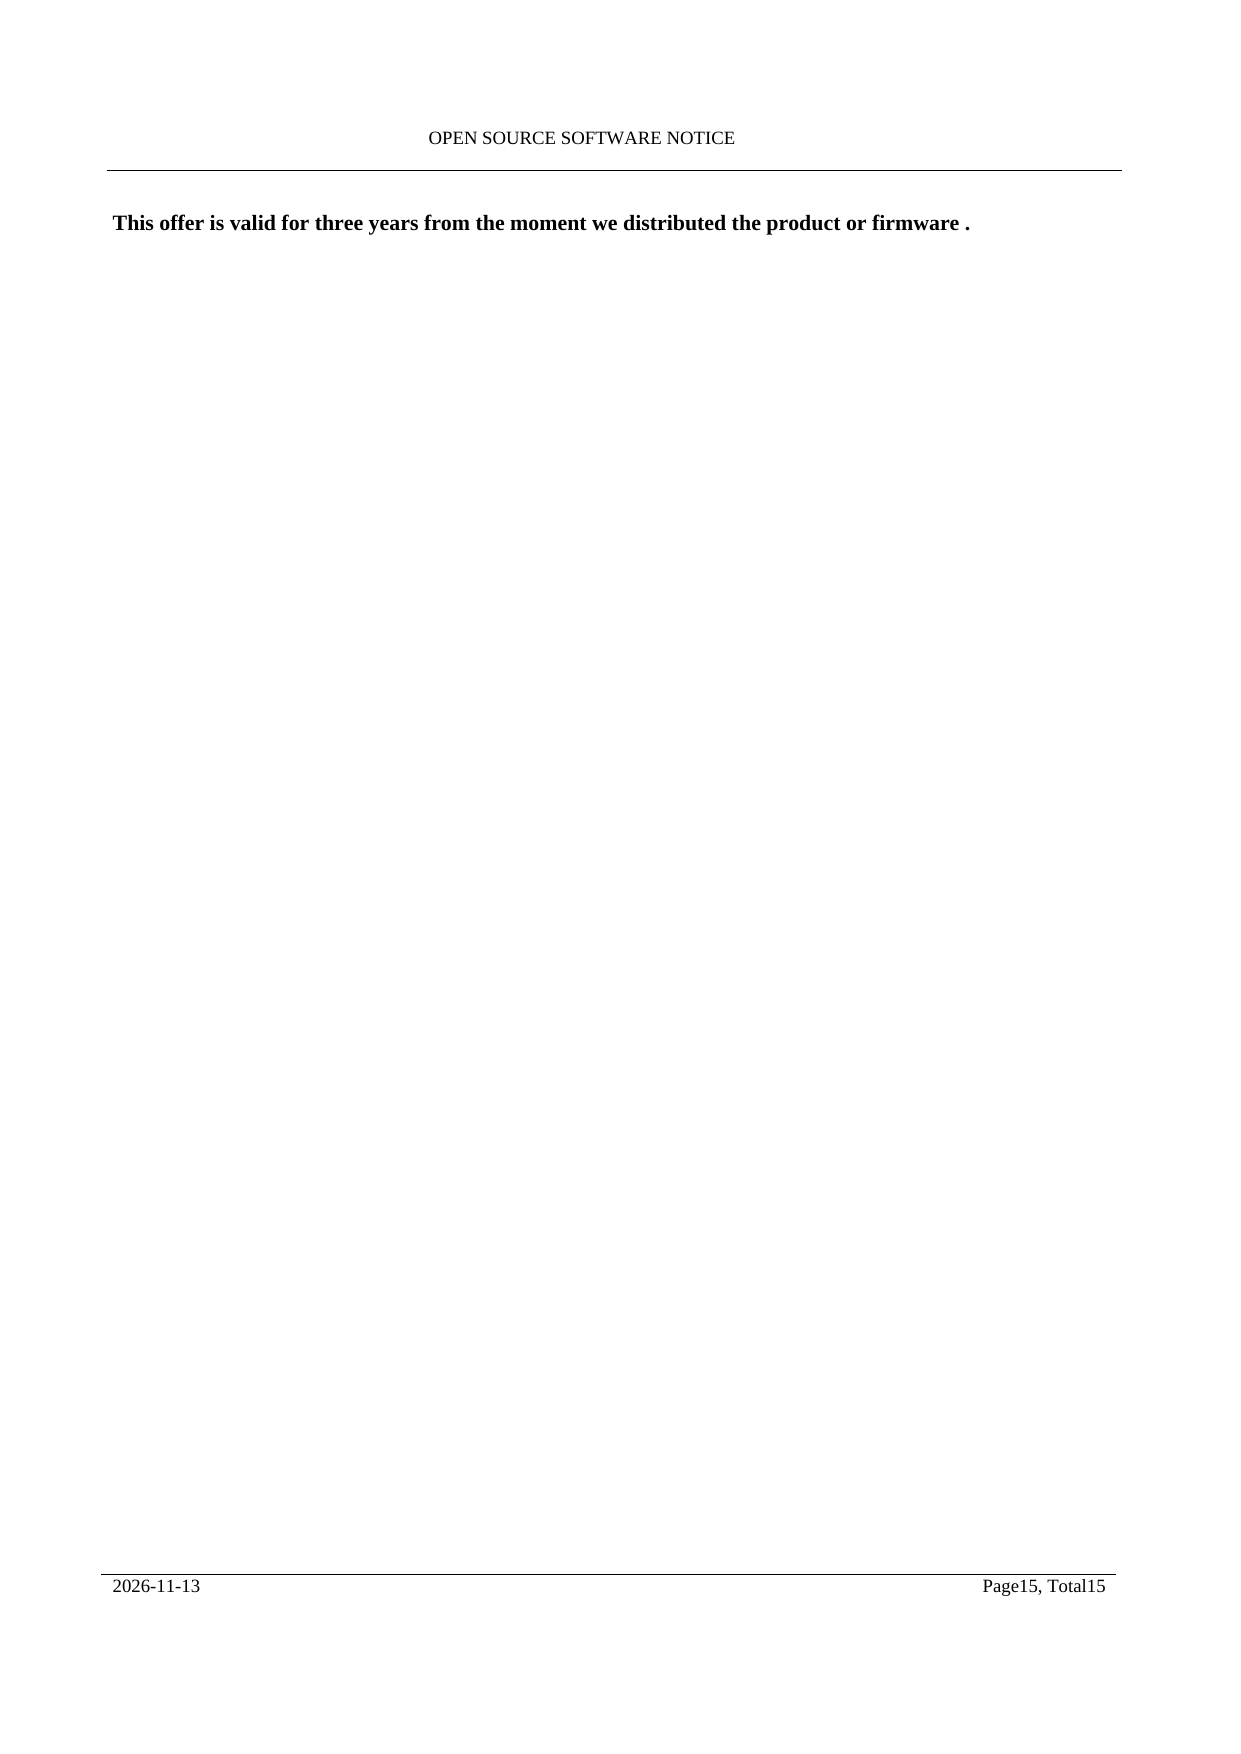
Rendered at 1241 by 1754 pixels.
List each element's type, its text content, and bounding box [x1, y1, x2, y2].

text This offer is valid for three years from the moment we distributed the product or firmware . [112, 206, 1128, 239]
